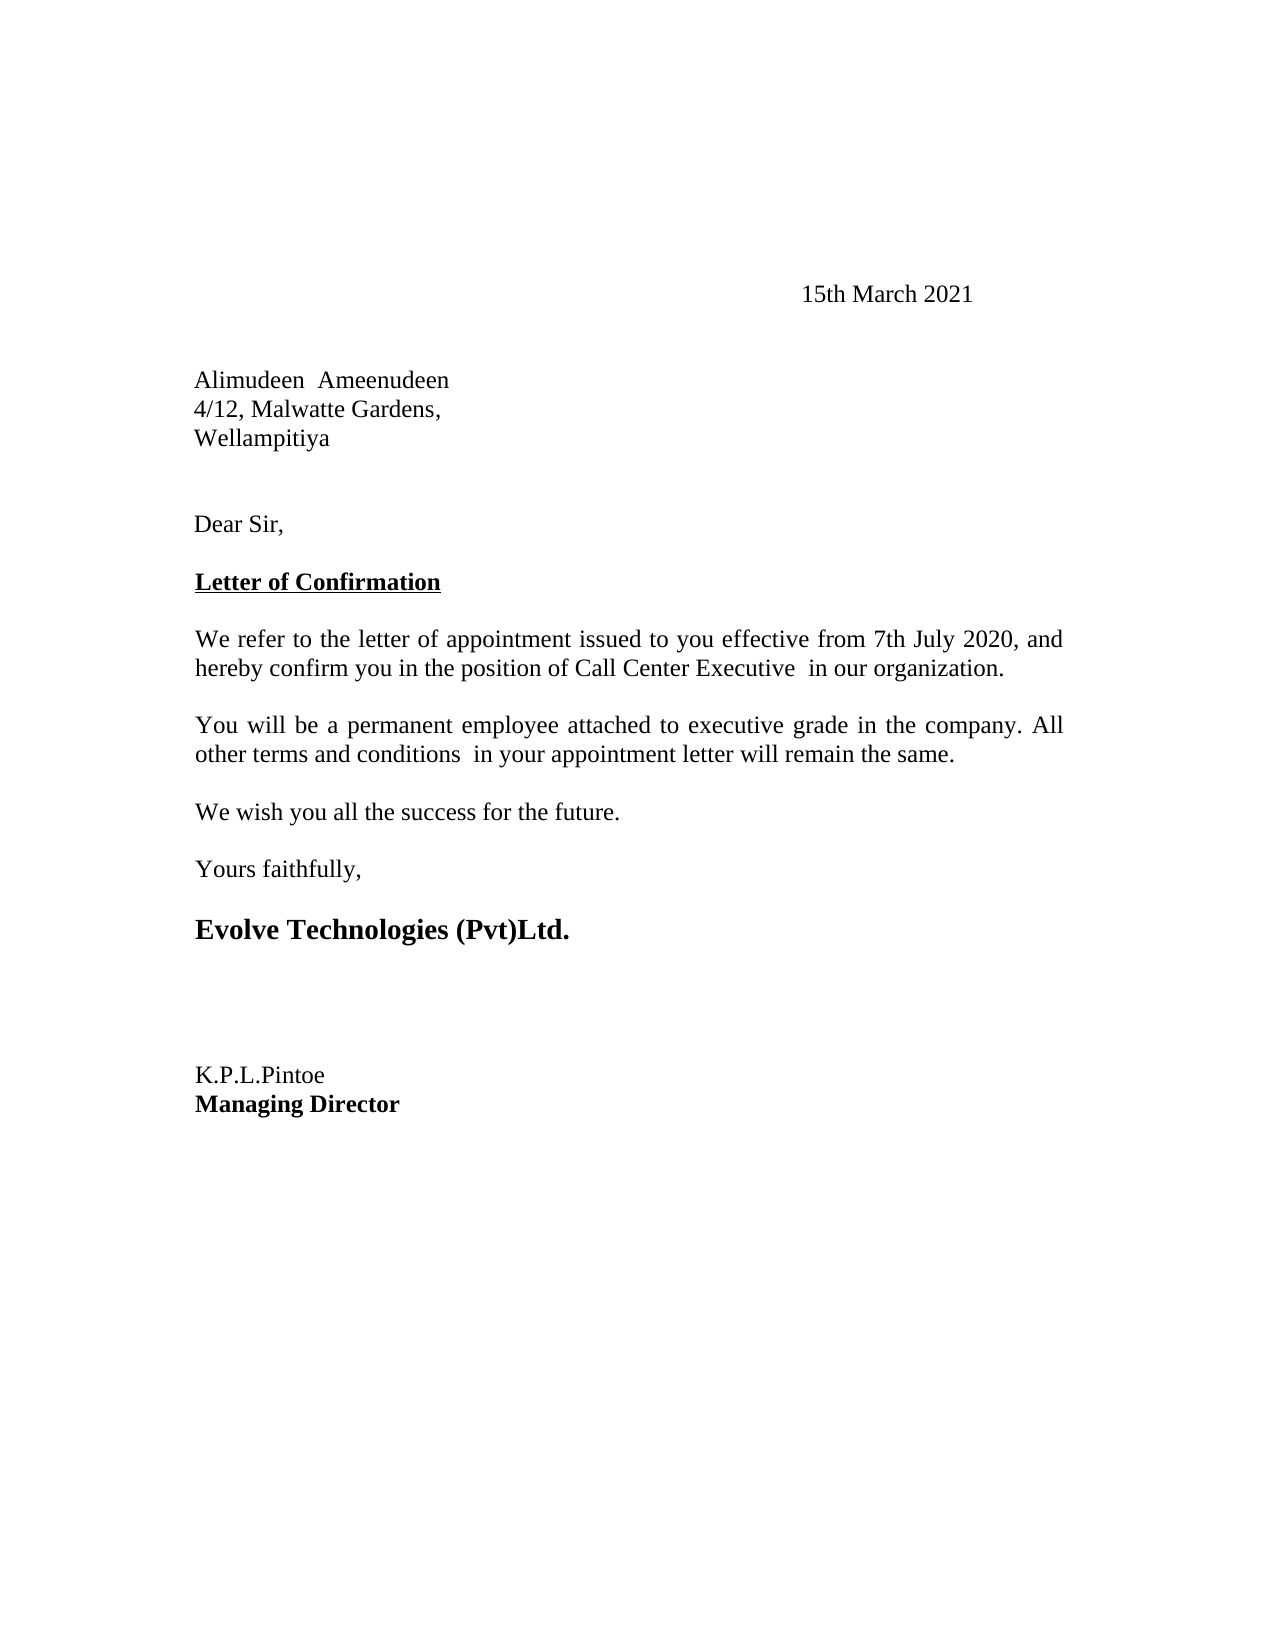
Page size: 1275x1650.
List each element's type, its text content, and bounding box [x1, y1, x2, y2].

text Wellampitiya [150, 423, 1125, 452]
text Dear Sir, [150, 509, 1125, 538]
text Evolve Technologies (Pvt)Ltd. [195, 912, 1065, 945]
text We wish you all the success for the future. [195, 797, 1065, 826]
text Yours faithfully, [195, 854, 1065, 883]
text Letter of Confirmation [195, 567, 1065, 596]
text We refer to the letter of appointment issued to you effective from 7th July 2020, and hereby confirm you in the position of Call Center Executive in our organization. [195, 624, 1065, 682]
text 15th March 2021 [195, 279, 1065, 308]
text Managing Director [195, 1089, 1065, 1118]
text You will be a permanent employee attached to executive grade in the company. All other terms and conditions in your appointment letter will remain the same. [195, 711, 1065, 768]
text 4/12, Malwatte Gardens, [150, 394, 1125, 423]
text Alimudeen Ameenudeen [150, 366, 1125, 394]
text K.P.L.Pintoe [195, 1060, 1065, 1089]
